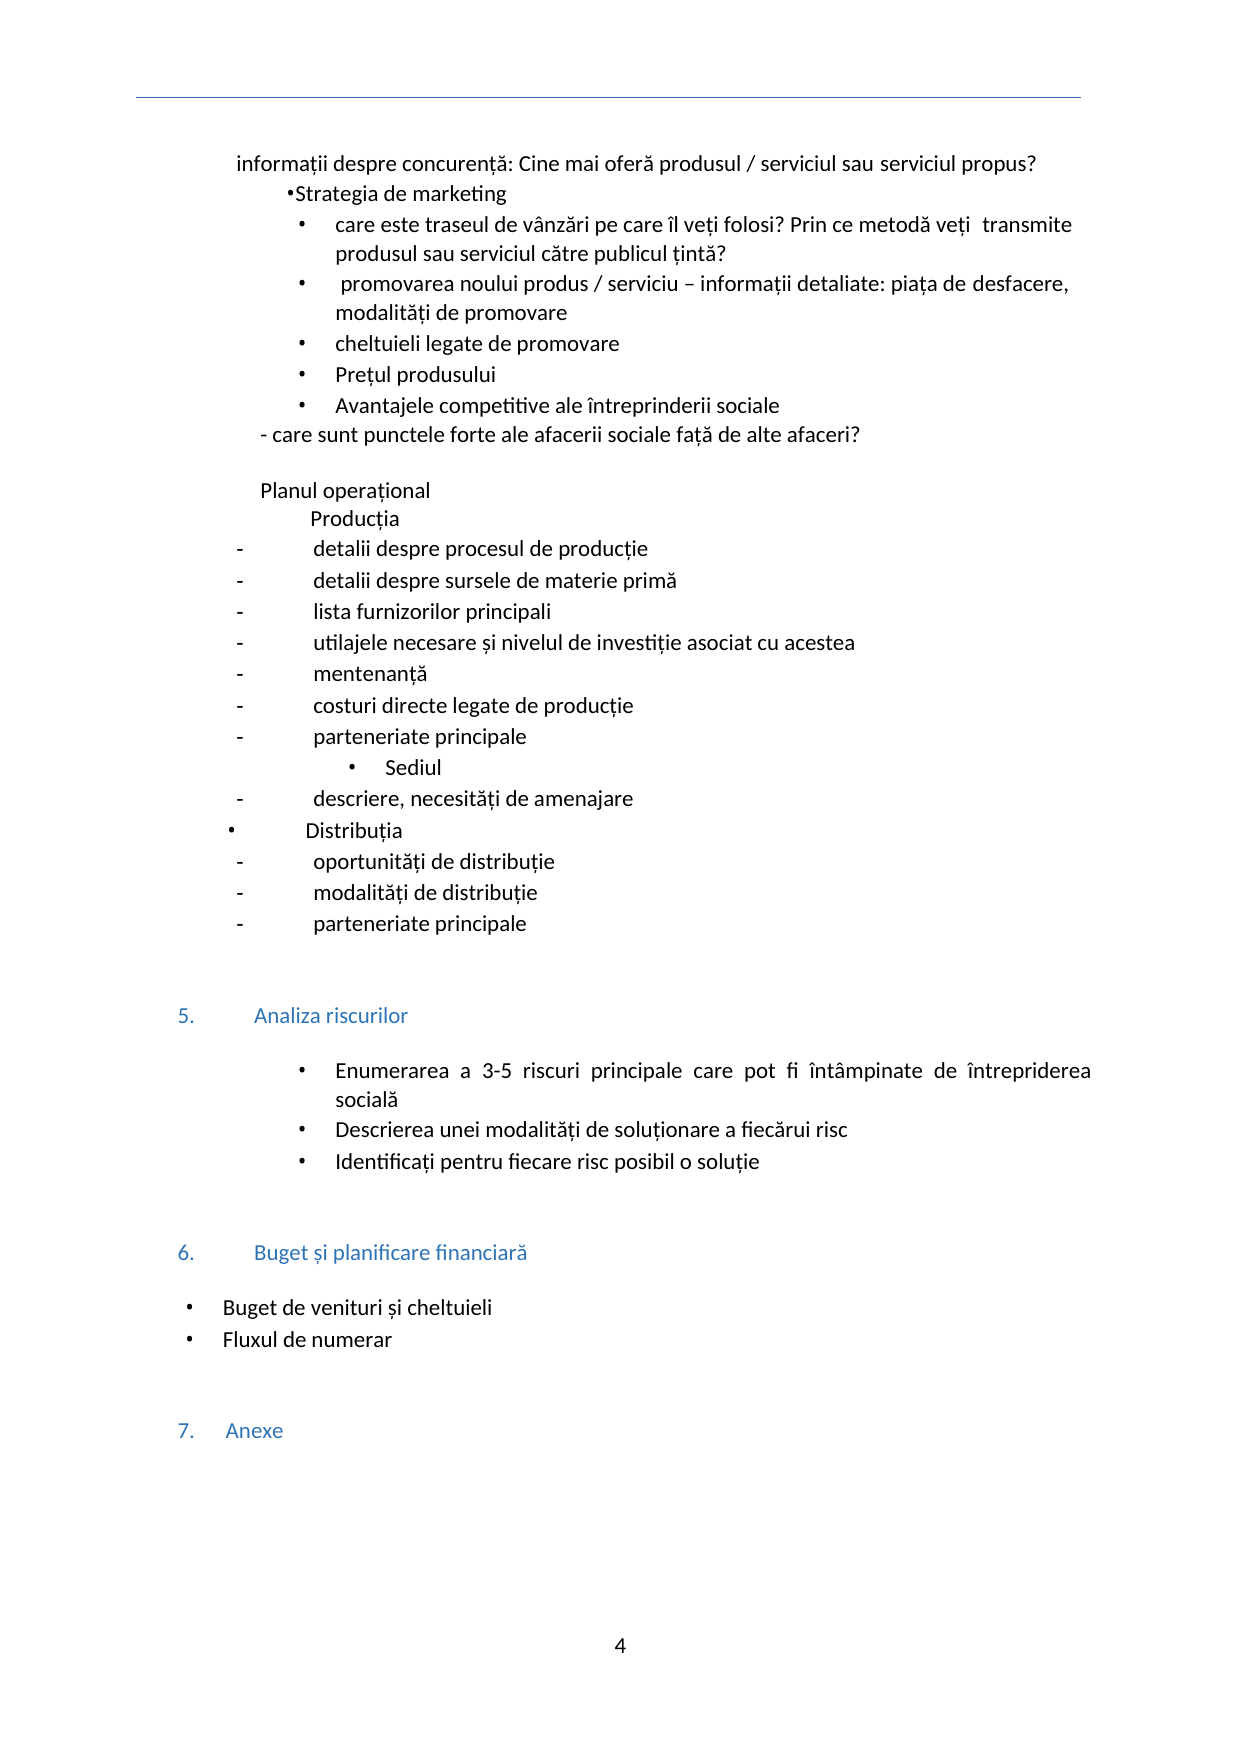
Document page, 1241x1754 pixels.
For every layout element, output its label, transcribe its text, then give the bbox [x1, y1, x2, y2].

text Producţia [310, 504, 1093, 532]
subtitle 7. Anexe [177, 1416, 1093, 1444]
text Planul operațional [260, 476, 1093, 504]
subtitle Buget și planificare financiară [177, 1238, 1093, 1266]
list cheltuieli legate de promovare [298, 326, 1093, 358]
list oportunităţi de distribuţie [236, 845, 1093, 876]
list parteneriate principale [236, 720, 1093, 751]
list Strategia de marketing [223, 177, 1093, 208]
list lista furnizorilor principali [236, 595, 1093, 626]
list parteneriate principale [236, 907, 1093, 938]
text - care sunt punctele forte ale afacerii sociale faţă de alte afaceri? [260, 420, 1093, 448]
list Distribuţia [223, 813, 1093, 845]
text informaţii despre concurenţă: Cine mai oferă produsul / serviciul sau serviciul propus? [236, 149, 1093, 177]
list descriere, necesităţi de amenajare [236, 782, 1093, 813]
list Identificaţi pentru fiecare risc posibil o soluţie [298, 1144, 1093, 1176]
list Avantajele competitive ale întreprinderii sociale [298, 389, 1093, 420]
list detalii despre procesul de producţie [236, 532, 1093, 563]
list mentenanţă [236, 657, 1093, 688]
list detalii despre sursele de materie primă [236, 563, 1093, 595]
list Descrierea unei modalităţi de soluţionare a fiecărui risc [298, 1113, 1093, 1144]
list Fluxul de numerar [185, 1323, 1093, 1354]
list modalităţi de distribuţie [236, 876, 1093, 907]
list Enumerarea a 3-5 riscuri principale care pot fi întâmpinate de întrepriderea socială [298, 1054, 1093, 1113]
list utilajele necesare şi nivelul de investiţie asociat cu acestea [236, 626, 1093, 657]
list Sediul [348, 751, 1093, 782]
list costuri directe legate de producţie [236, 688, 1093, 720]
list Buget de venituri și cheltuieli [185, 1291, 1093, 1323]
list Preţul produsului [298, 358, 1093, 389]
list promovarea noului produs / serviciu – informaţii detaliate: piaţa de desfacere, modalităţi de promovare [298, 267, 1093, 326]
list care este traseul de vânzări pe care îl veţi folosi? Prin ce metodă veţi transmite produsul sau serviciul către publicul ţintă? [298, 208, 1093, 267]
subtitle Analiza riscurilor [177, 1001, 1093, 1029]
